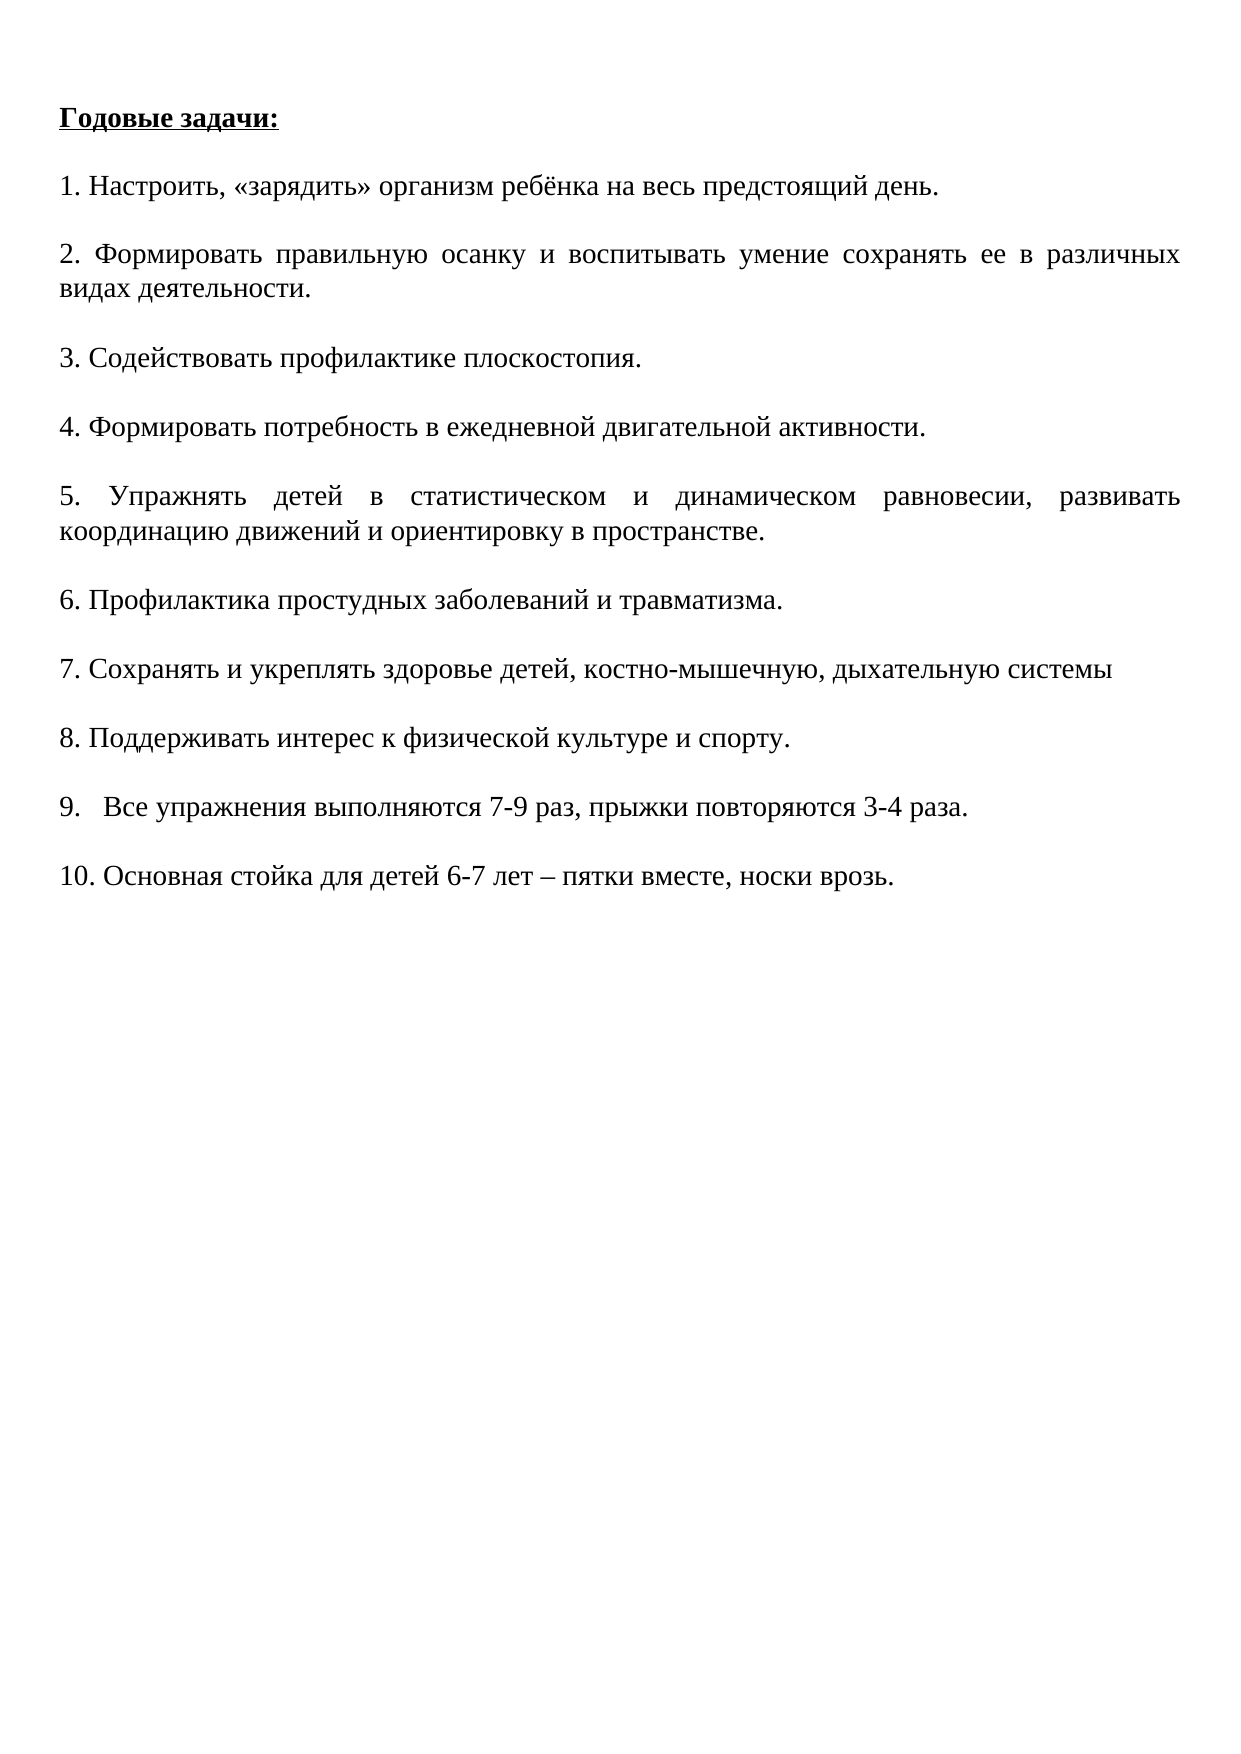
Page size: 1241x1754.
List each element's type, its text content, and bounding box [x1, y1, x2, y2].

text 5. Упражнять детей в статистическом и динамическом равновесии, развивать координацию движений и ориентировку в пространстве. [59, 477, 1181, 546]
text 3. Содействовать профилактике плоскостопия. [59, 339, 1181, 373]
text 10. Основная стойка для детей 6-7 лет – пятки вместе, носки врозь. [59, 857, 1181, 892]
text 1. Настроить, «зарядить» организм ребёнка на весь предстоящий день. [59, 168, 1181, 201]
text 9. Все упражнения выполняются 7-9 раз, прыжки повторяются 3-4 раза. [59, 788, 1181, 823]
text 6. Профилактика простудных заболеваний и травматизма. [59, 581, 1181, 615]
text 7. Сохранять и укреплять здоровье детей, костно-мышечную, дыхательную системы [59, 650, 1181, 684]
text Годовые задачи: [59, 99, 1181, 133]
text 4. Формировать потребность в ежедневной двигательной активности. [59, 408, 1181, 442]
text 8. Поддерживать интерес к физической культуре и спорту. [59, 719, 1181, 754]
text 2. Формировать правильную осанку и воспитывать умение сохранять ее в различных видах деятельности. [59, 235, 1181, 304]
